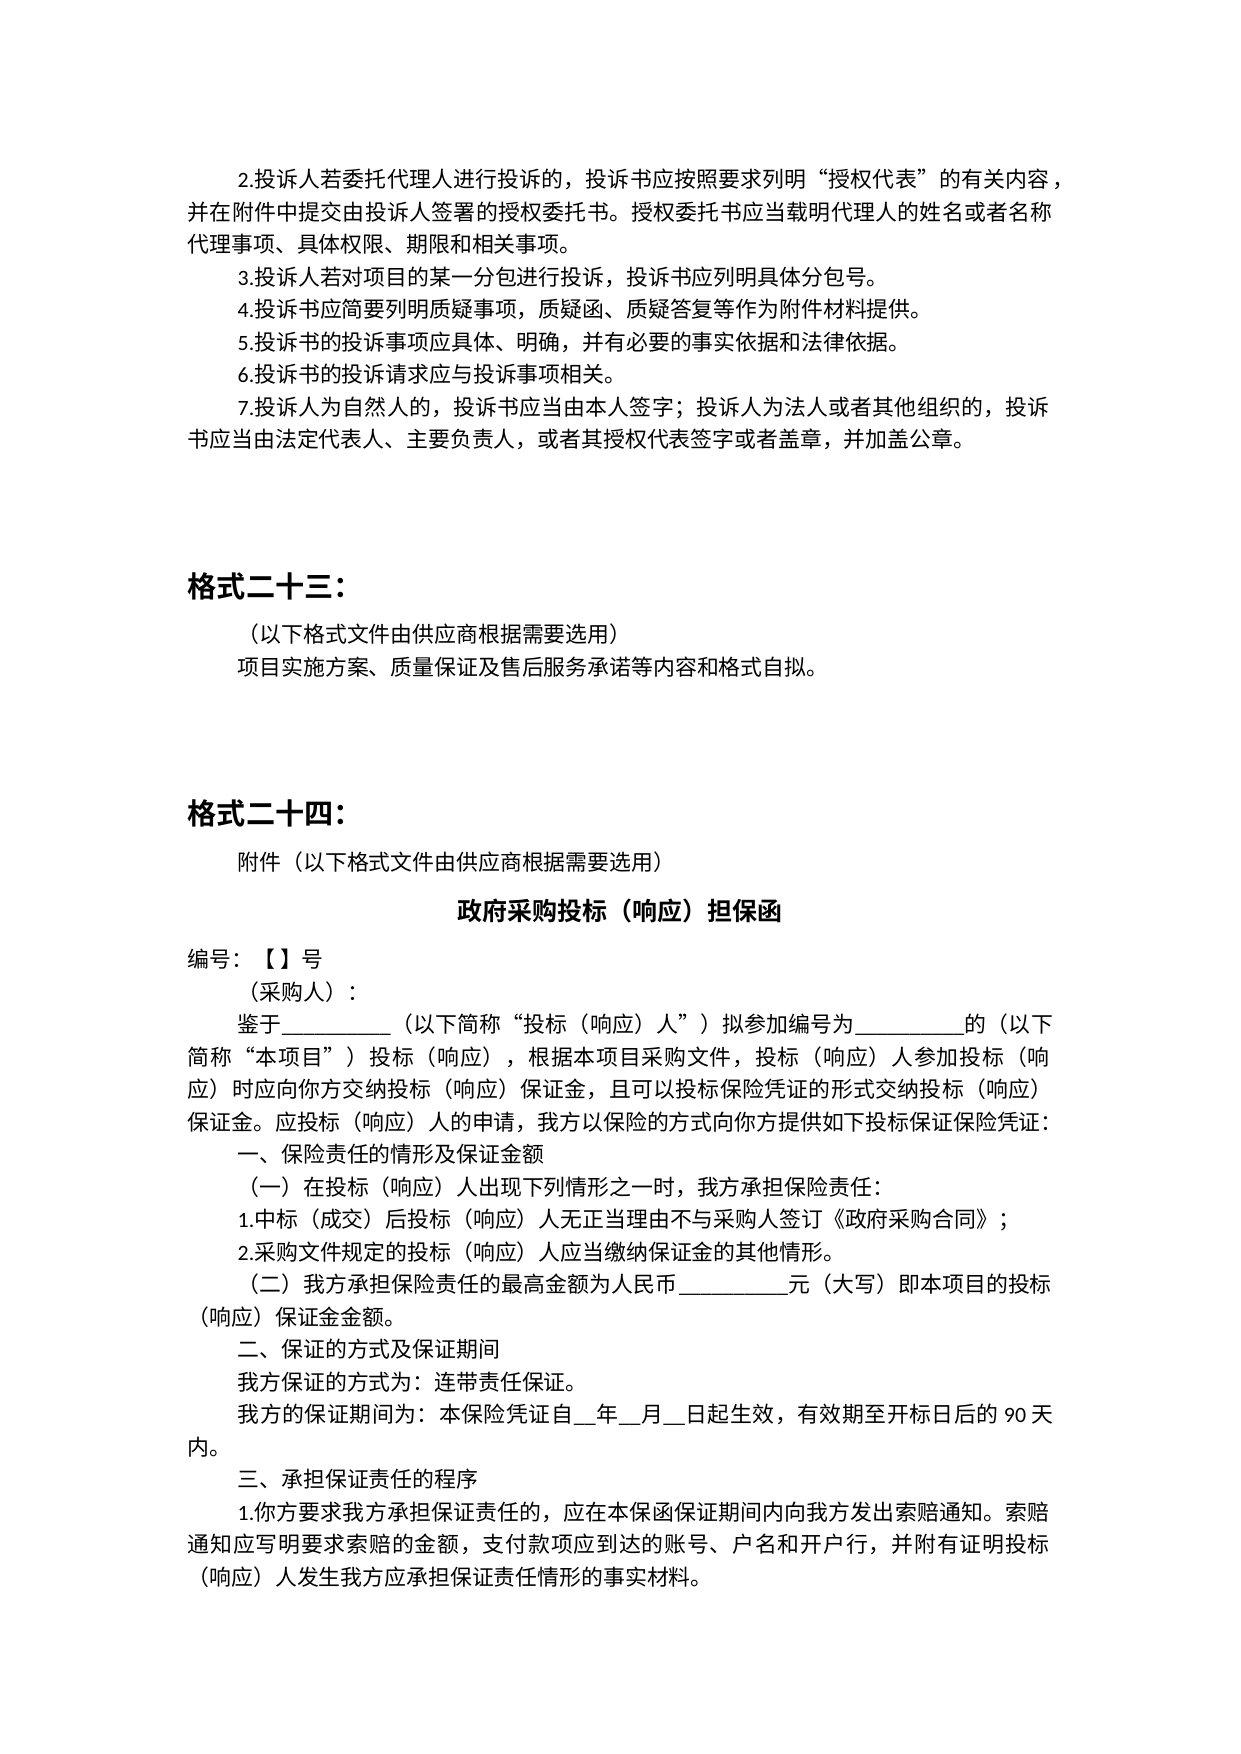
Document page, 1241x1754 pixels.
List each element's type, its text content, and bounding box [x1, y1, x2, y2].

text 4.投诉书应简要列明质疑事项，质疑函、质疑答复等作为附件材料提供。 [187, 292, 1053, 324]
text 三、承担保证责任的程序 [187, 1462, 1053, 1494]
text （以下格式文件由供应商根据需要选用） [187, 617, 1053, 649]
text 格式二十四： [187, 779, 1053, 844]
text 项目实施方案、质量保证及售后服务承诺等内容和格式自拟。 [187, 649, 1053, 682]
text 鉴于__________（以下简称“投标（响应）人”）拟参加编号为__________的（以下简称“本项目”）投标（响应），根据本项目采购文件，投标（响应）人参加投标（响应）时应向你方交纳投标（响应）保证金，且可以投标保险凭证的形式交纳投标（响应）保证金。应投标（响应）人的申请，我方以保险的方式向你方提供如下投标保证保险凭证： [187, 1007, 1053, 1137]
text 2.投诉人若委托代理人进行投诉的，投诉书应按照要求列明“授权代表”的有关内容，并在附件中提交由投诉人签署的授权委托书。授权委托书应当载明代理人的姓名或者名称、代理事项、具体权限、期限和相关事项。 [187, 162, 1053, 259]
text 格式二十三： [187, 552, 1053, 617]
text 5.投诉书的投诉事项应具体、明确，并有必要的事实依据和法律依据。 [187, 324, 1053, 357]
text 我方保证的方式为：连带责任保证。 [187, 1364, 1053, 1397]
text 一、保险责任的情形及保证金额 [187, 1137, 1053, 1169]
text （二）我方承担保险责任的最高金额为人民币__________元（大写）即本项目的投标（响应）保证金金额。 [187, 1267, 1053, 1332]
text 1.中标（成交）后投标（响应）人无正当理由不与采购人签订《政府采购合同》； [187, 1202, 1053, 1234]
text 3.投诉人若对项目的某一分包进行投诉，投诉书应列明具体分包号。 [187, 259, 1053, 292]
text 1.你方要求我方承担保证责任的，应在本保函保证期间内向我方发出索赔通知。索赔通知应写明要求索赔的金额，支付款项应到达的账号、户名和开户行，并附有证明投标（响应）人发生我方应承担保证责任情形的事实材料。 [187, 1494, 1053, 1592]
text 政府采购投标（响应）担保函 [187, 877, 1053, 942]
text （采购人）： [187, 974, 1053, 1007]
text 7.投诉人为自然人的，投诉书应当由本人签字；投诉人为法人或者其他组织的，投诉书应当由法定代表人、主要负责人，或者其授权代表签字或者盖章，并加盖公章。 [187, 389, 1053, 454]
text （一）在投标（响应）人出现下列情形之一时，我方承担保险责任： [187, 1169, 1053, 1202]
text 6.投诉书的投诉请求应与投诉事项相关。 [187, 357, 1053, 389]
text 我方的保证期间为：本保险凭证自__年__月__日起生效，有效期至开标日后的90天内。 [187, 1397, 1053, 1462]
text 附件（以下格式文件由供应商根据需要选用） [187, 844, 1053, 877]
text 2.采购文件规定的投标（响应）人应当缴纳保证金的其他情形。 [187, 1234, 1053, 1267]
text 二、保证的方式及保证期间 [187, 1332, 1053, 1364]
text 编号：【 】号 [187, 942, 1053, 974]
